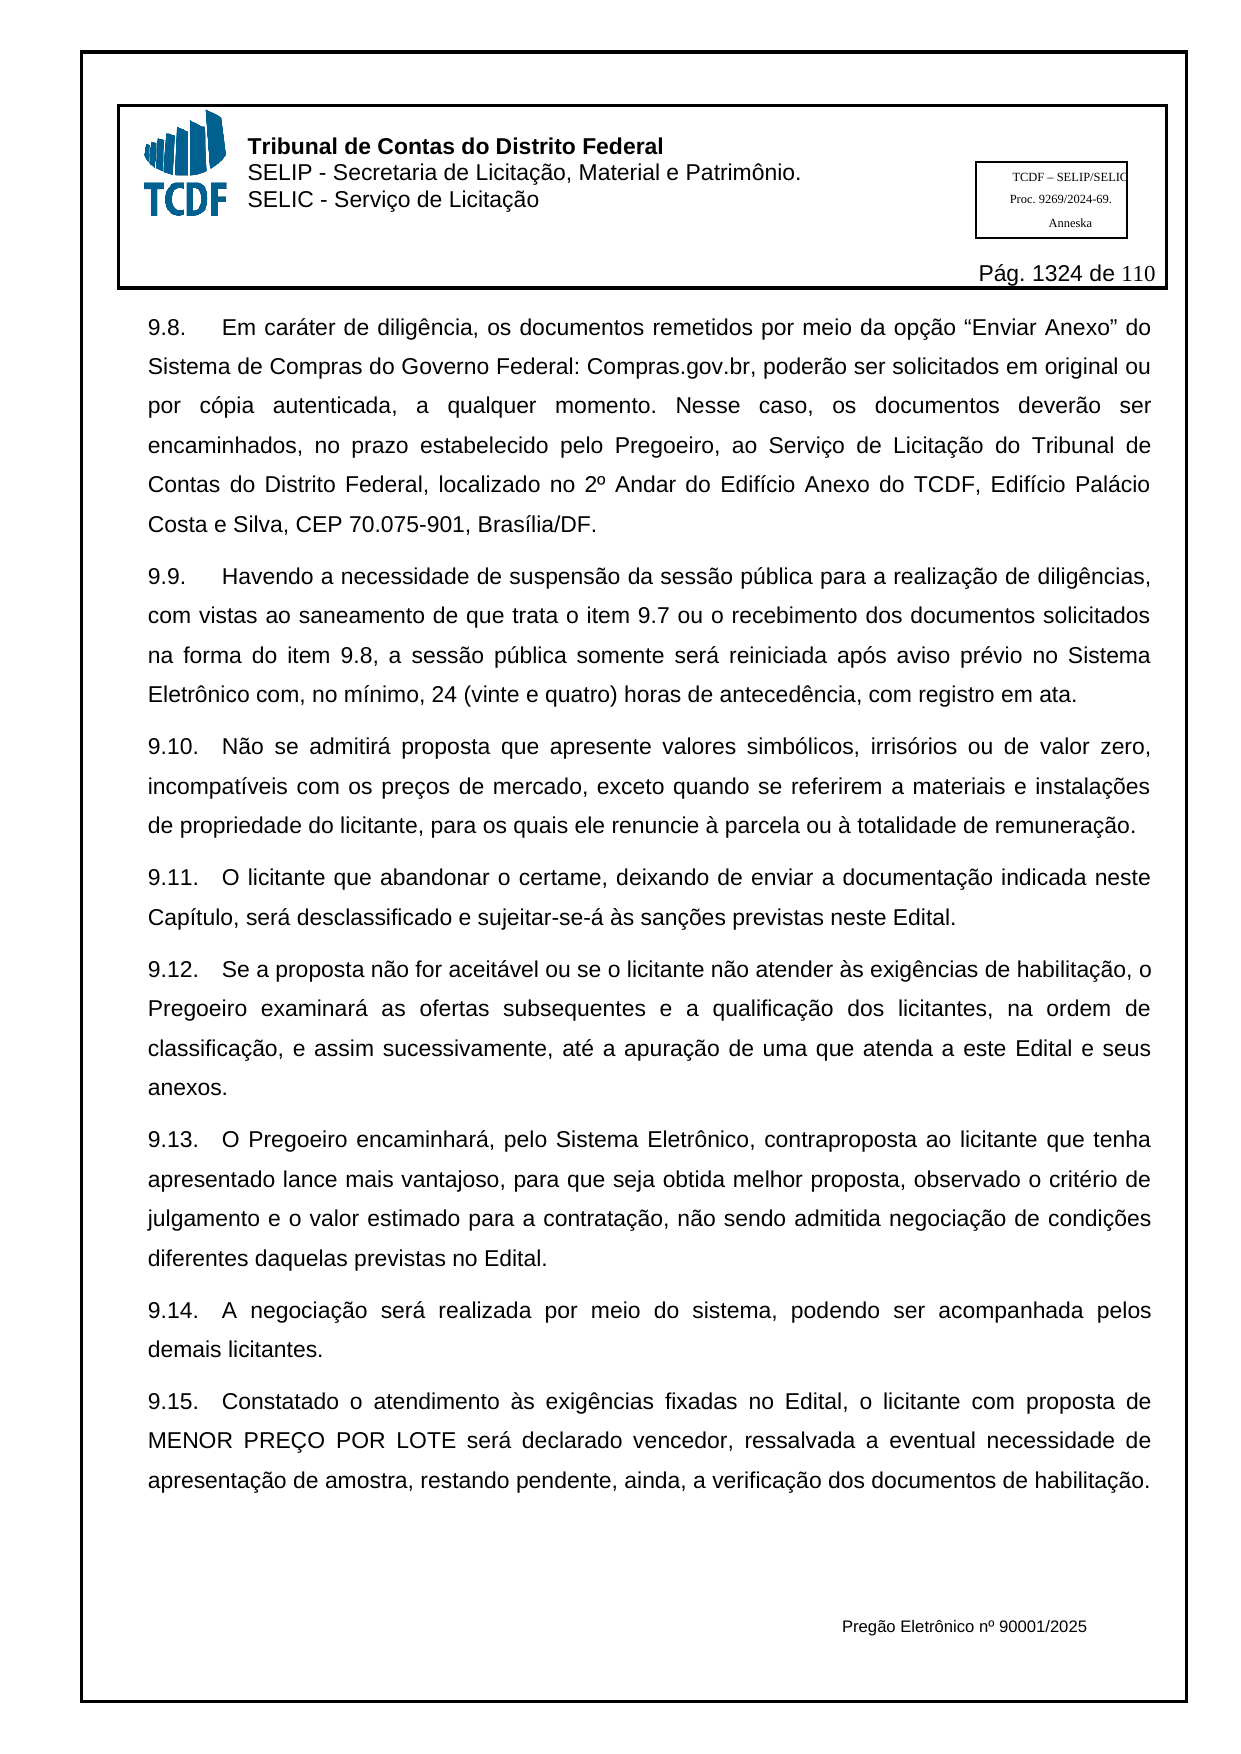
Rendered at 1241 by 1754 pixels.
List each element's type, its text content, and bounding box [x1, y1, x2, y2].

text 9.9. Havendo a necessidade de suspensão da sessão pública para a realização de diligências, com vistas ao saneamento de que trata o item 9.7 ou o recebimento dos documentos solicitados na forma do item 9.8, a sessão pública somente será reiniciada após aviso prévio no Sistema Eletrônico com, no mínimo, 24 (vinte e quatro) horas de antecedência, com registro em ata. [148, 563, 1152, 708]
text 9.12. Se a proposta não for aceitável ou se o licitante não atender às exigências de habilitação, o Pregoeiro examinará as ofertas subsequentes e a qualificação dos licitantes, na ordem de classificação, e assim sucessivamente, até a apuração de uma que atenda a este Edital e seus anexos. [148, 956, 1152, 1101]
text 9.11. O licitante que abandonar o certame, deixando de enviar a documentação indicada neste Capítulo, será desclassificado e sujeitar-se-á às sanções previstas neste Edital. [148, 864, 1152, 930]
text 9.15. Constatado o atendimento às exigências fixadas no Edital, o licitante com proposta de MENOR PREÇO POR LOTE será declarado vencedor, ressalvada a eventual necessidade de apresentação de amostra, restando pendente, ainda, a verificação dos documentos de habilitação. [148, 1388, 1152, 1493]
picture [129, 107, 241, 218]
text 9.13. O Pregoeiro encaminhará, pelo Sistema Eletrônico, contraproposta ao licitante que tenha apresentado lance mais vantajoso, para que seja obtida melhor proposta, observado o critério de julgamento e o valor estimado para a contratação, não sendo admitida negociação de condições diferentes daquelas previstas no Edital. [148, 1126, 1152, 1271]
text 9.14. A negociação será realizada por meio do sistema, podendo ser acompanhada pelos demais licitantes. [148, 1297, 1152, 1362]
text 9.8. Em caráter de diligência, os documentos remetidos por meio da opção “Enviar Anexo” do Sistema de Compras do Governo Federal: Compras.gov.br, poderão ser solicitados em original ou por cópia autenticada, a qualquer momento. Nesse caso, os documentos deverão ser encaminhados, no prazo estabelecido pelo Pregoeiro, ao Serviço de Licitação do Tribunal de Contas do Distrito Federal, localizado no 2º Andar do Edifício Anexo do TCDF, Edifício Palácio Costa e Silva, CEP 70.075-901, Brasília/DF. [148, 313, 1152, 537]
text 9.10. Não se admitirá proposta que apresente valores simbólicos, irrisórios ou de valor zero, incompatíveis com os preços de mercado, exceto quando se referirem a materiais e instalações de propriedade do licitante, para os quais ele renuncie à parcela ou à totalidade de remuneração. [148, 733, 1152, 839]
